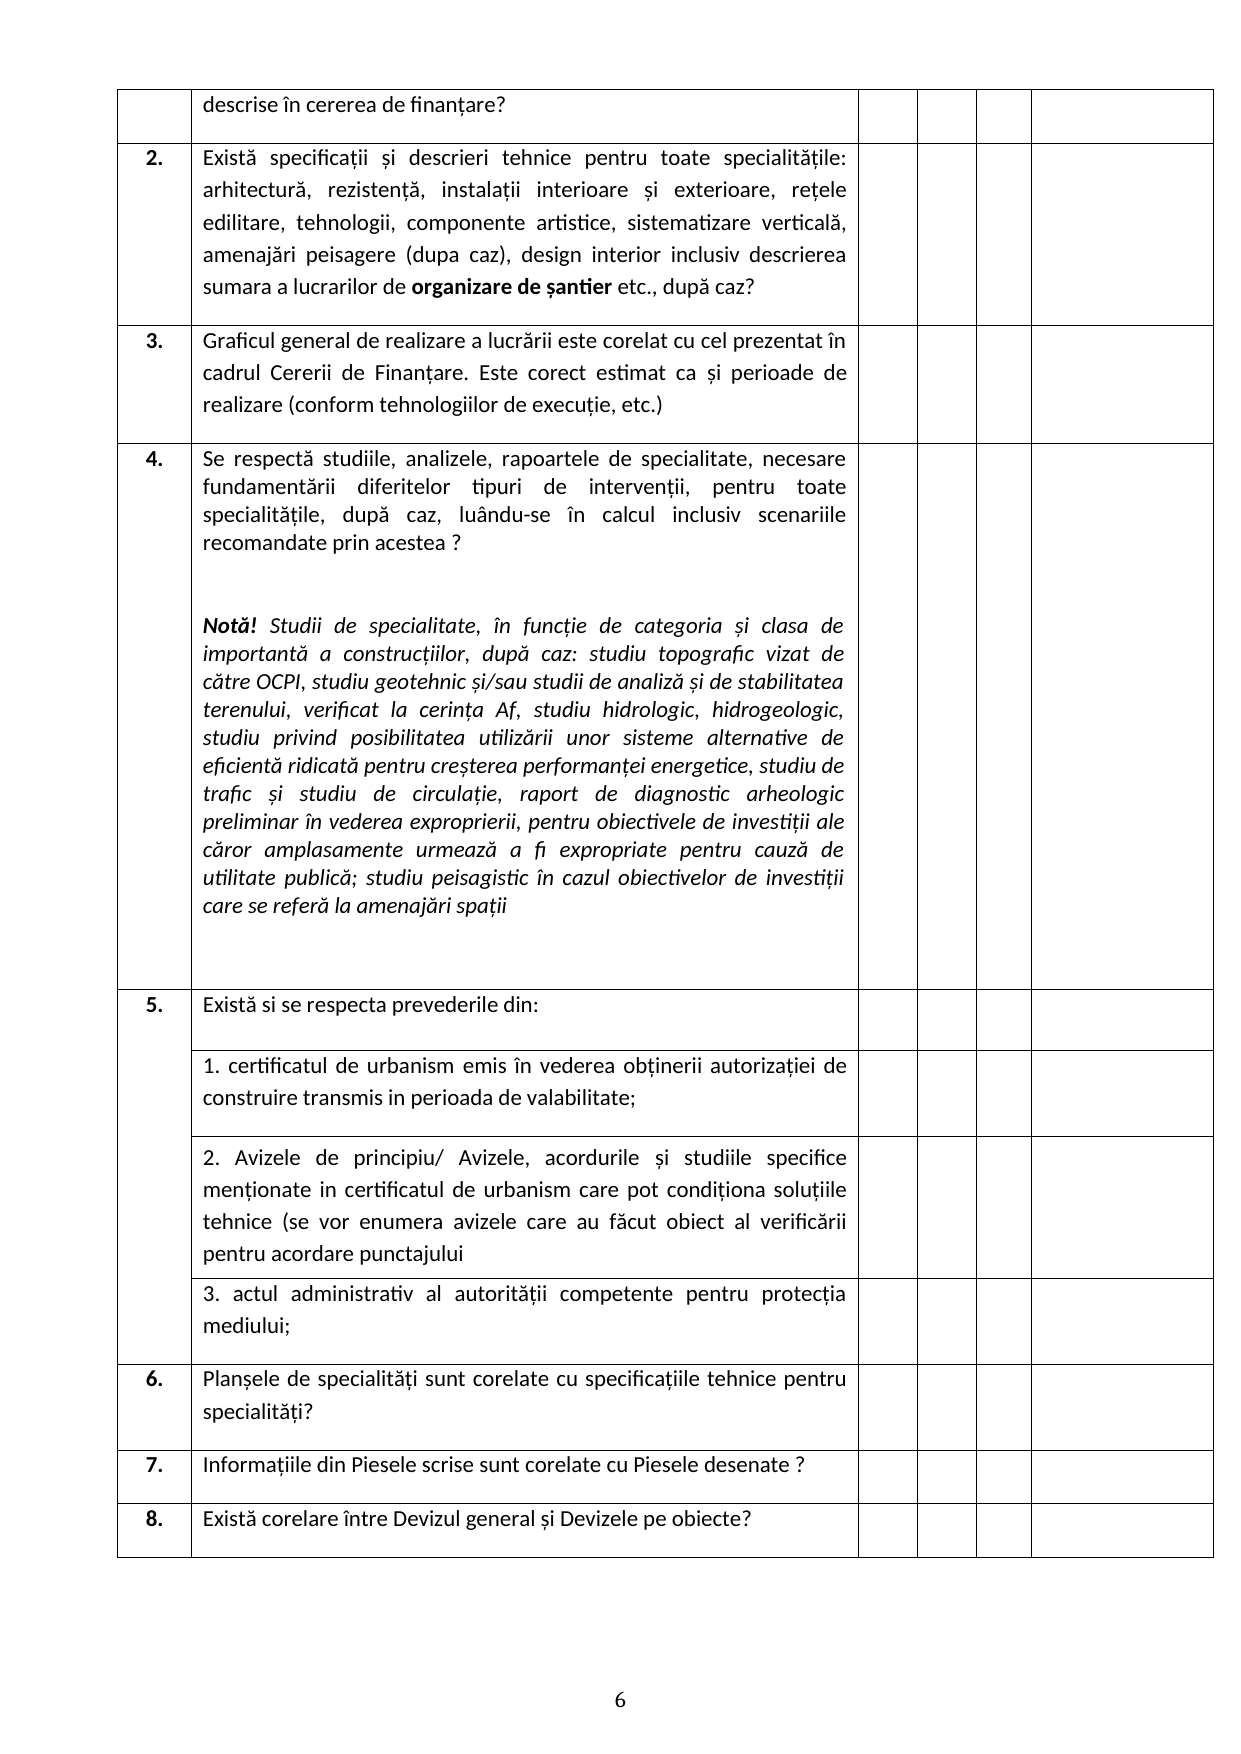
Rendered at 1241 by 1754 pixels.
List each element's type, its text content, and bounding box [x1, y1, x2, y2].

table_cell Planșele de specialități sunt corelate cu specificațiile tehnice pentru specialități? [192, 1365, 858, 1449]
table_cell Se respectă studiile, analizele, rapoartele de specialitate, necesare fundamentării diferitelor tipuri de intervenții, pentru toate specialitățile, după caz, luându-se în calcul inclusiv scenariile recomandate prin acestea ? Notă! Studii de specialitate, în funcție de categoria şi clasa de importantă a construcțiilor, după caz: studiu topografic vizat de către OCPI, studiu geotehnic şi/sau studii de analiză şi de stabilitatea terenului, verificat la cerința Af, studiu hidrologic, hidrogeologic, studiu privind posibilitatea utilizării unor sisteme alternative de eficientă ridicată pentru creșterea performanței energetice, studiu de trafic și studiu de circulație, raport de diagnostic arheologic preliminar în vederea exproprierii, pentru obiectivele de investiții ale căror amplasamente urmează a fi expropriate pentru cauză de utilitate publică; studiu peisagistic în cazul obiectivelor de investiții care se referă la amenajări spații [192, 444, 858, 989]
table_cell [918, 1365, 976, 1449]
table_cell [977, 1451, 1031, 1503]
table_cell [1032, 1504, 1213, 1557]
table_cell [977, 1504, 1031, 1557]
table_cell 2. Avizele de principiu/ Avizele, acordurile și studiile specifice menționate in certificatul de urbanism care pot condiționa soluțiile tehnice (se vor enumera avizele care au făcut obiect al verificării pentru acordare punctajului [192, 1137, 858, 1278]
table_cell 7. [118, 1451, 191, 1503]
table_cell 6. [118, 1365, 191, 1449]
table_cell [918, 90, 976, 142]
table_cell [977, 90, 1031, 142]
table_cell [1032, 444, 1213, 989]
table_cell Există specificaţii şi descrieri tehnice pentru toate specialitățile: arhitectură, rezistență, instalații interioare şi exterioare, rețele edilitare, tehnologii, componente artistice, sistematizare verticală, amenajări peisagere (dupa caz), design interior inclusiv descrierea sumara a lucrarilor de organizare de şantier etc., după caz? [192, 144, 858, 325]
table_cell [1032, 90, 1213, 142]
table_cell [977, 1365, 1031, 1449]
table_cell [918, 144, 976, 325]
table_cell [859, 1051, 917, 1136]
table_cell [859, 444, 917, 989]
table_cell [859, 90, 917, 142]
table_cell [1032, 990, 1213, 1050]
table_cell [977, 326, 1031, 443]
table_cell 1. [118, 90, 191, 142]
table_cell [859, 1451, 917, 1503]
table_cell [859, 1137, 917, 1278]
table_cell [977, 1137, 1031, 1278]
table_cell [918, 1451, 976, 1503]
table_cell Există corelare între Devizul general şi Devizele pe obiecte? [192, 1504, 858, 1557]
table_cell [859, 1504, 917, 1557]
table_cell [859, 1279, 917, 1363]
table_cell [1032, 1137, 1213, 1278]
table_cell [1032, 144, 1213, 325]
table_cell [918, 1137, 976, 1278]
table_cell [859, 1365, 917, 1449]
table_cell [1032, 1279, 1213, 1363]
table_cell 2. [118, 144, 191, 325]
table_cell 3. actul administrativ al autorității competente pentru protecția mediului; [192, 1279, 858, 1363]
table_cell [918, 326, 976, 443]
table_cell [918, 990, 976, 1050]
table_cell 8. [118, 1504, 191, 1557]
table_cell Informațiile din Piesele scrise sunt corelate cu Piesele desenate ? [192, 1451, 858, 1503]
table_cell [1032, 326, 1213, 443]
table_cell 3. [118, 326, 191, 443]
table_cell [1032, 1451, 1213, 1503]
table_cell [859, 144, 917, 325]
table_cell [859, 990, 917, 1050]
table_cell [918, 1279, 976, 1363]
table_cell [918, 444, 976, 989]
table_cell [918, 1504, 976, 1557]
table_cell [977, 444, 1031, 989]
table_cell [977, 1051, 1031, 1136]
table_cell [977, 990, 1031, 1050]
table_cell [192, 90, 858, 142]
table_cell Există si se respecta prevederile din: [192, 990, 858, 1050]
table_cell Graficul general de realizare a lucrării este corelat cu cel prezentat în cadrul Cererii de Finanțare. Este corect estimat ca și perioade de realizare (conform tehnologiilor de execuție, etc.) [192, 326, 858, 443]
table_cell [977, 1279, 1031, 1363]
table_cell [918, 1051, 976, 1136]
table_cell [1032, 1051, 1213, 1136]
table_cell [977, 144, 1031, 325]
table_cell 1. certificatul de urbanism emis în vederea obținerii autorizației de construire transmis in perioada de valabilitate; [192, 1051, 858, 1136]
table_cell [859, 326, 917, 443]
table_cell 4. [118, 444, 191, 989]
table_cell 5. [118, 990, 191, 1363]
table_cell [1032, 1365, 1213, 1449]
